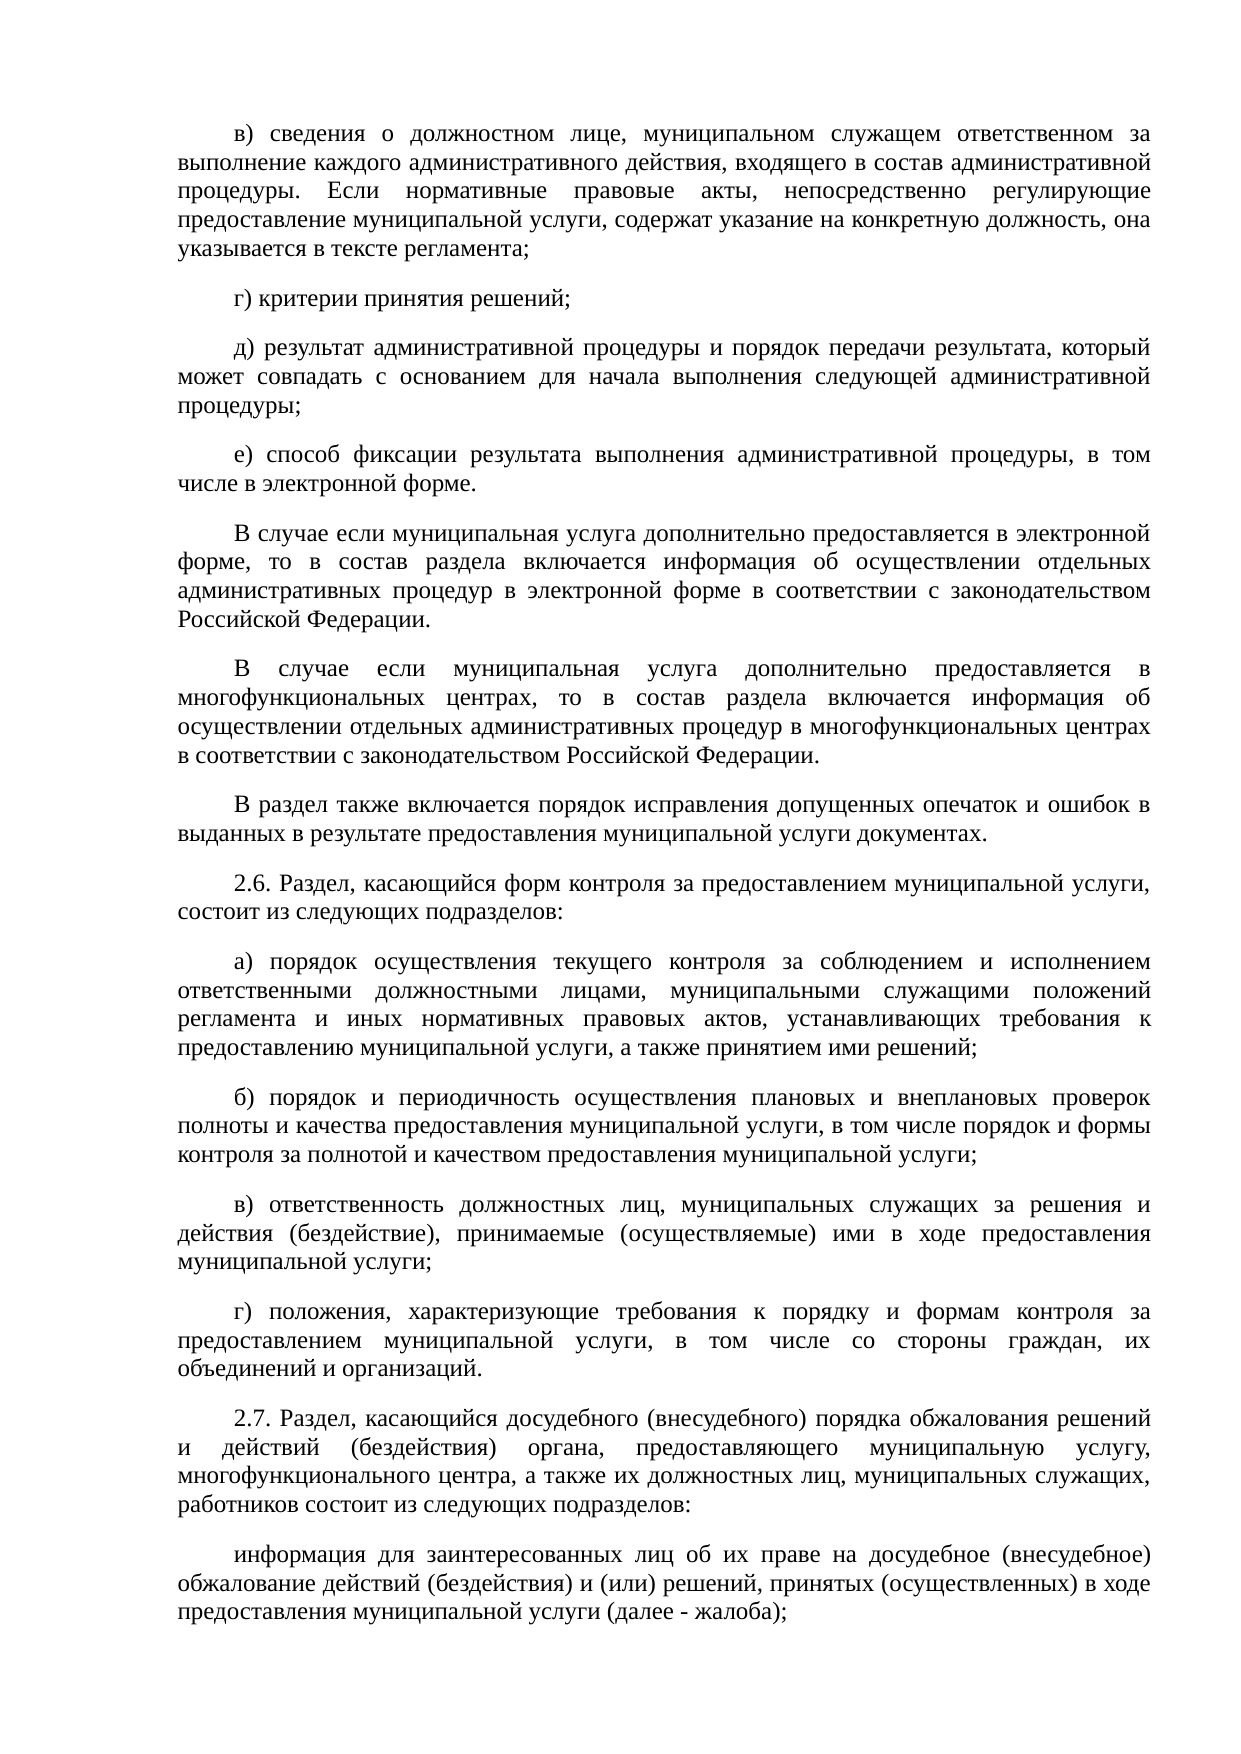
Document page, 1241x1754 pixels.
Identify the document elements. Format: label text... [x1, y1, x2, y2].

text в) ответственность должностных лиц, муниципальных служащих за решения и действия (бездействие), принимаемые (осуществляемые) ими в ходе предоставления муниципальной услуги; [177, 1189, 1152, 1275]
text В случае если муниципальная услуга дополнительно предоставляется в электронной форме, то в состав раздела включается информация об осуществлении отдельных административных процедур в электронной форме в соответствии с законодательством Российской Федерации. [177, 518, 1152, 633]
text В случае если муниципальная услуга дополнительно предоставляется в многофункциональных центрах, то в состав раздела включается информация об осуществлении отдельных административных процедур в многофункциональных центрах в соответствии с законодательством Российской Федерации. [177, 653, 1152, 768]
text г) положения, характеризующие требования к порядку и формам контроля за предоставлением муниципальной услуги, в том числе со стороны граждан, их объединений и организаций. [177, 1296, 1152, 1382]
text е) способ фиксации результата выполнения административной процедуры, в том числе в электронной форме. [177, 439, 1152, 497]
text 2.7. Раздел, касающийся досудебного (внесудебного) порядка обжалования решений и действий (бездействия) органа, предоставляющего муниципальную услугу, многофункционального центра, а также их должностных лиц, муниципальных служащих, работников состоит из следующих подразделов: [177, 1403, 1152, 1518]
text а) порядок осуществления текущего контроля за соблюдением и исполнением ответственными должностными лицами, муниципальными служащими положений регламента и иных нормативных правовых актов, устанавливающих требования к предоставлению муниципальной услуги, а также принятием ими решений; [177, 946, 1152, 1061]
text г) критерии принятия решений; [177, 283, 1152, 311]
text В раздел также включается порядок исправления допущенных опечаток и ошибок в выданных в результате предоставления муниципальной услуги документах. [177, 789, 1152, 847]
text д) результат административной процедуры и порядок передачи результата, который может совпадать с основанием для начала выполнения следующей административной процедуры; [177, 332, 1152, 418]
text в) сведения о должностном лице, муниципальном служащем ответственном за выполнение каждого административного действия, входящего в состав административной процедуры. Если нормативные правовые акты, непосредственно регулирующие предоставление муниципальной услуги, содержат указание на конкретную должность, она указывается в тексте регламента; [177, 118, 1152, 262]
text 2.6. Раздел, касающийся форм контроля за предоставлением муниципальной услуги, состоит из следующих подразделов: [177, 868, 1152, 925]
text информация для заинтересованных лиц об их праве на досудебное (внесудебное) обжалование действий (бездействия) и (или) решений, принятых (осуществленных) в ходе предоставления муниципальной услуги (далее - жалоба); [177, 1539, 1152, 1625]
text б) порядок и периодичность осуществления плановых и внеплановых проверок полноты и качества предоставления муниципальной услуги, в том числе порядок и формы контроля за полнотой и качеством предоставления муниципальной услуги; [177, 1082, 1152, 1168]
